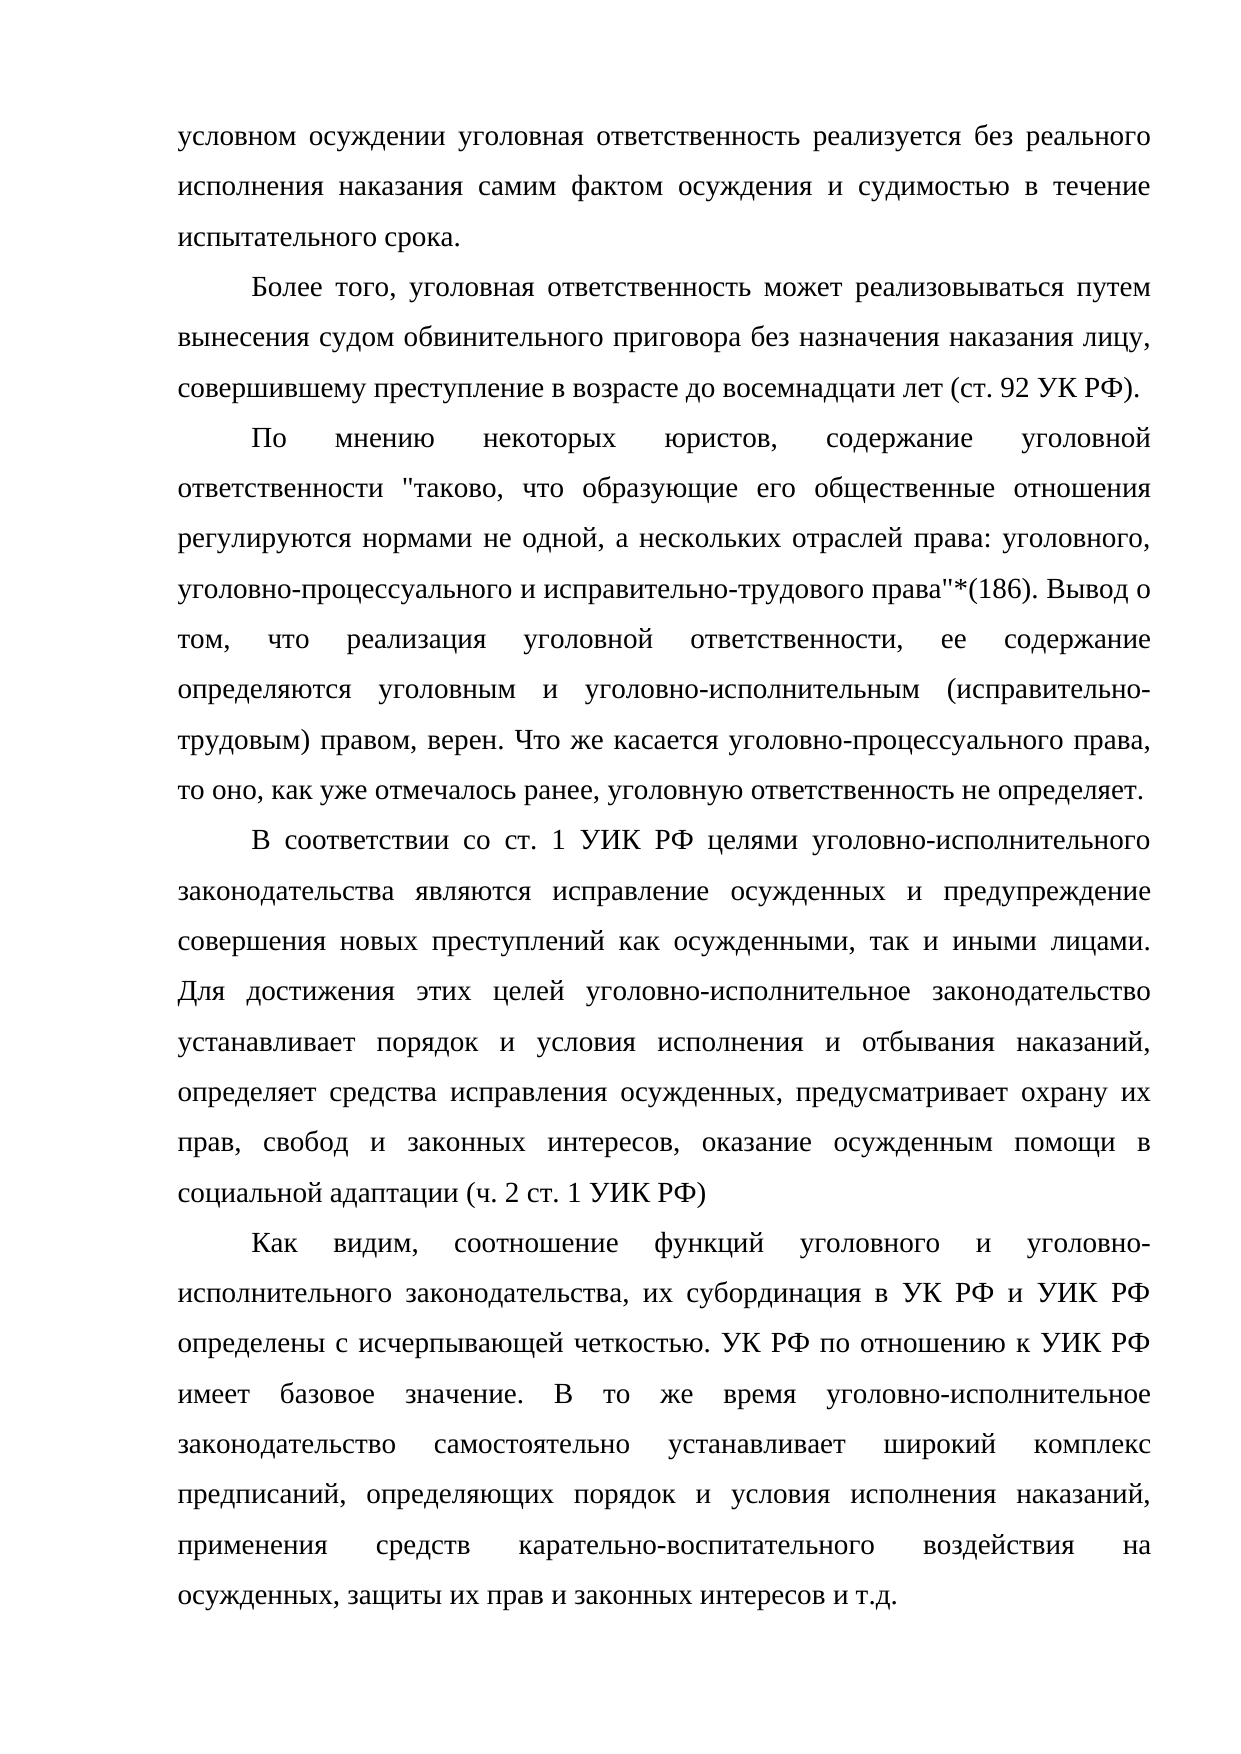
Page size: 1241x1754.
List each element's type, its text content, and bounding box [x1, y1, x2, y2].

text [177, 118, 1152, 252]
text По мнению некоторых юристов, содержание уголовной ответственности "таково, что образующие его общественные отношения регулируются нормами не одной, а нескольких отраслей права: уголовного, уголовно-процессуального и исправительно-трудового права"*(186). Вывод о том, что реализация уголовной ответственности, ее содержание определяются уголовным и уголовно-исполнительным (исправительно-трудовым) правом, верен. Что же касается уголовно-процессуального права, то оно, как уже отмечалось ранее, уголовную ответственность не определяет. [177, 420, 1152, 806]
text Как видим, соотношение функций уголовного и уголовно-исполнительного законодательства, их субординация в УК РФ и УИК РФ определены с исчерпывающей четкостью. УК РФ по отношению к УИК РФ имеет базовое значение. В то же время уголовно-исполнительное законодательство самостоятельно устанавливает широкий комплекс предписаний, определяющих порядок и условия исполнения наказаний, применения средств карательно-воспитательного воздействия на осужденных, защиты их прав и законных интересов и т.д. [177, 1225, 1152, 1611]
text Более того, уголовная ответственность может реализовываться путем вынесения судом обвинительного приговора без назначения наказания лицу, совершившему преступление в возрасте до восемнадцати лет (ст. 92 УК РФ). [177, 269, 1152, 403]
text В соответствии со ст. 1 УИК РФ целями уголовно-исполнительного законодательства являются исправление осужденных и предупреждение совершения новых преступлений как осужденными, так и иными лицами. Для достижения этих целей уголовно-исполнительное законодательство устанавливает порядок и условия исполнения и отбывания наказаний, определяет средства исправления осужденных, предусматривает охрану их прав, свобод и законных интересов, оказание осужденным помощи в социальной адаптации (ч. 2 ст. 1 УИК РФ) [177, 822, 1152, 1208]
